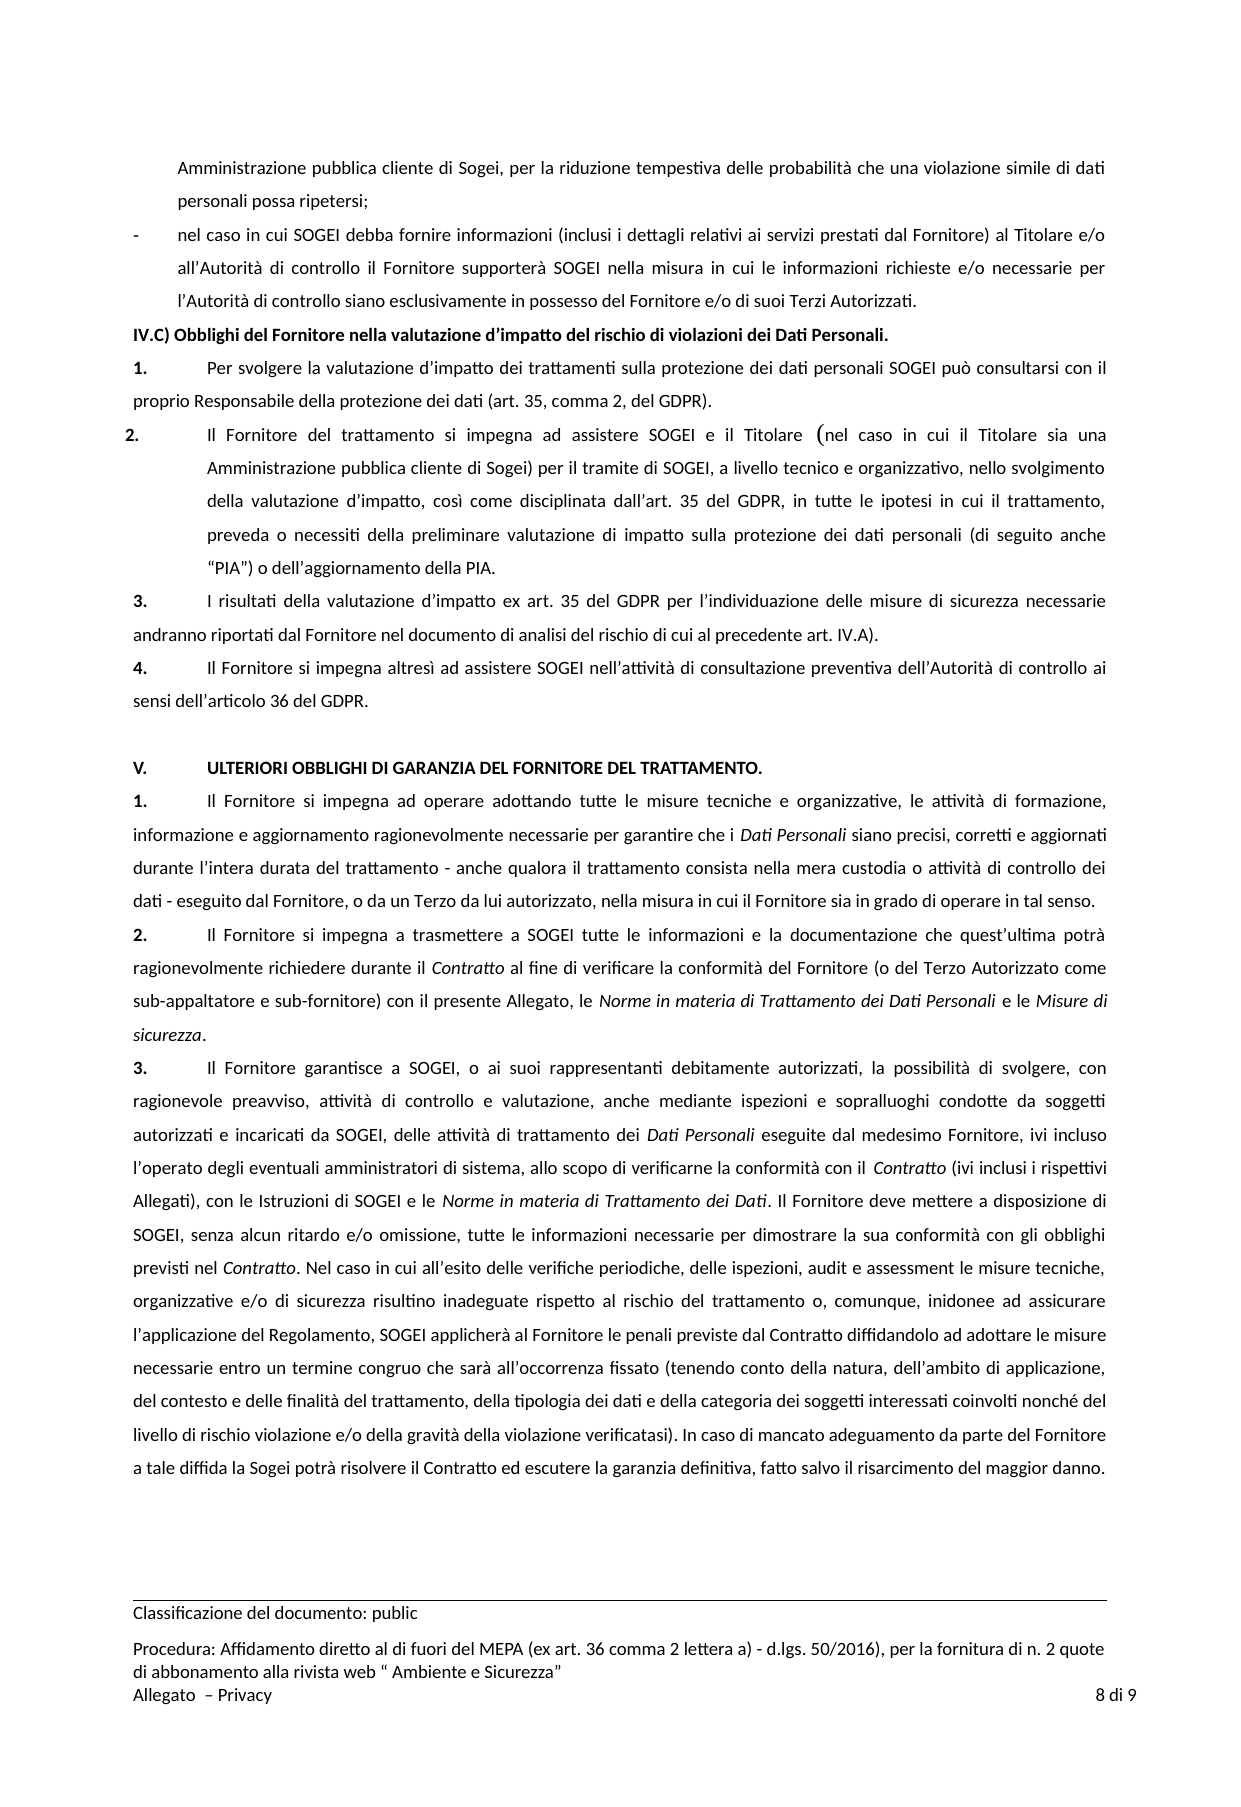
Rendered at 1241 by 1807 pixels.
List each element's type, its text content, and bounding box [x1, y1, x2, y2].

list nel caso in cui SOGEI debba fornire informazioni (inclusi i dettagli relativi ai servizi prestati dal Fornitore) al Titolare e/o all’Autorità di controllo il Fornitore supporterà SOGEI nella misura in cui le informazioni richieste e/o necessarie per l’Autorità di controllo siano esclusivamente in possesso del Fornitore e/o di suoi Terzi Autorizzati. [133, 214, 1107, 314]
list Per svolgere la valutazione d’impatto dei trattamenti sulla protezione dei dati personali SOGEI può consultarsi con il proprio Responsabile della protezione dei dati (art. 35, comma 2, del GDPR). [133, 348, 1107, 414]
text IV.C) Obblighi del Fornitore nella valutazione d’impatto del rischio di violazioni dei Dati Personali. [133, 314, 1107, 348]
list Il Fornitore si impegna a trasmettere a SOGEI tutte le informazioni e la documentazione che quest’ultima potrà ragionevolmente richiedere durante il Contratto al fine di verificare la conformità del Fornitore (o del Terzo Autorizzato come sub-appaltatore e sub-fornitore) con il presente Allegato, le Norme in materia di Trattamento dei Dati Personali e le Misure di sicurezza. [133, 914, 1107, 1048]
list Il Fornitore si impegna ad operare adottando tutte le misure tecniche e organizzative, le attività di formazione, informazione e aggiornamento ragionevolmente necessarie per garantire che i Dati Personali siano precisi, corretti e aggiornati durante l’intera durata del trattamento - anche qualora il trattamento consista nella mera custodia o attività di controllo dei dati - eseguito dal Fornitore, o da un Terzo da lui autorizzato, nella misura in cui il Fornitore sia in grado di operare in tal senso. [133, 781, 1107, 914]
list Il Fornitore del trattamento si impegna ad assistere SOGEI e il Titolare (nel caso in cui il Titolare sia una Amministrazione pubblica cliente di Sogei) per il tramite di SOGEI, a livello tecnico e organizzativo, nello svolgimento della valutazione d’impatto, così come disciplinata dall’art. 35 del GDPR, in tutte le ipotesi in cui il trattamento, preveda o necessiti della preliminare valutazione di impatto sulla protezione dei dati personali (di seguito anche “PIA”) o dell’aggiornamento della PIA. [125, 414, 1107, 581]
list Il Fornitore si impegna altresì ad assistere SOGEI nell’attività di consultazione preventiva dell’Autorità di controllo ai sensi dell’articolo 36 del GDPR. [133, 648, 1107, 714]
subtitle ULTERIORI OBBLIGHI DI GARANZIA DEL FORNITORE DEL TRATTAMENTO. [133, 748, 1107, 781]
list Il Fornitore garantisce a SOGEI, o ai suoi rappresentanti debitamente autorizzati, la possibilità di svolgere, con ragionevole preavviso, attività di controllo e valutazione, anche mediante ispezioni e sopralluoghi condotte da soggetti autorizzati e incaricati da SOGEI, delle attività di trattamento dei Dati Personali eseguite dal medesimo Fornitore, ivi incluso l’operato degli eventuali amministratori di sistema, allo scopo di verificarne la conformità con il Contratto (ivi inclusi i rispettivi Allegati), con le Istruzioni di SOGEI e le Norme in materia di Trattamento dei Dati. Il Fornitore deve mettere a disposizione di SOGEI, senza alcun ritardo e/o omissione, tutte le informazioni necessarie per dimostrare la sua conformità con gli obblighi previsti nel Contratto. Nel caso in cui all’esito delle verifiche periodiche, delle ispezioni, audit e assessment le misure tecniche, organizzative e/o di sicurezza risultino inadeguate rispetto al rischio del trattamento o, comunque, inidonee ad assicurare l’applicazione del Regolamento, SOGEI applicherà al Fornitore le penali previste dal Contratto diffidandolo ad adottare le misure necessarie entro un termine congruo che sarà all’occorrenza fissato (tenendo conto della natura, dell’ambito di applicazione, del contesto e delle finalità del trattamento, della tipologia dei dati e della categoria dei soggetti interessati coinvolti nonché del livello di rischio violazione e/o della gravità della violazione verificatasi). In caso di mancato adeguamento da parte del Fornitore a tale diffida la Sogei potrà risolvere il Contratto ed escutere la garanzia definitiva, fatto salvo il risarcimento del maggior danno. [133, 1048, 1107, 1514]
list I risultati della valutazione d’impatto ex art. 35 del GDPR per l’individuazione delle misure di sicurezza necessarie andranno riportati dal Fornitore nel documento di analisi del rischio di cui al precedente art. IV.A). [133, 581, 1107, 648]
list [133, 148, 1107, 214]
